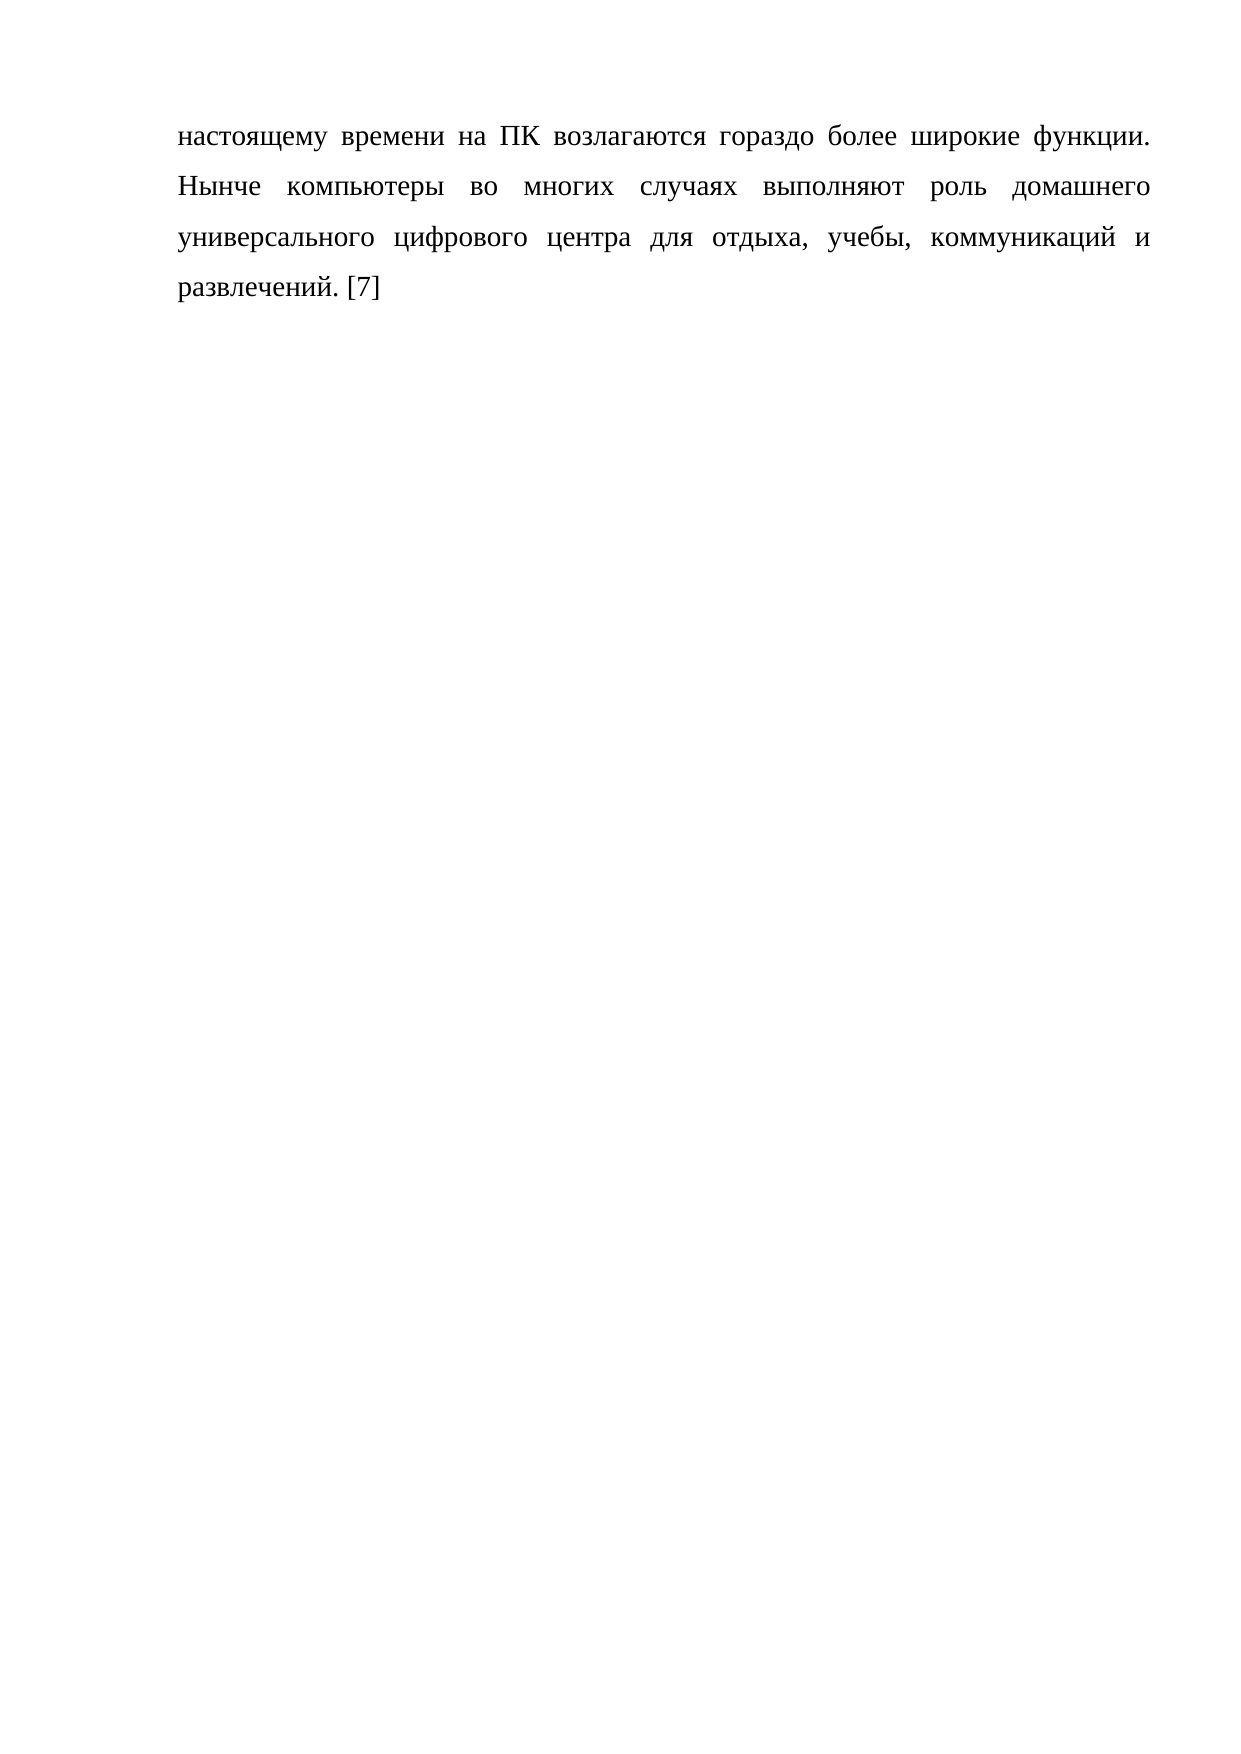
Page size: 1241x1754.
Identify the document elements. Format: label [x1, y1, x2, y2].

text [177, 118, 1152, 303]
